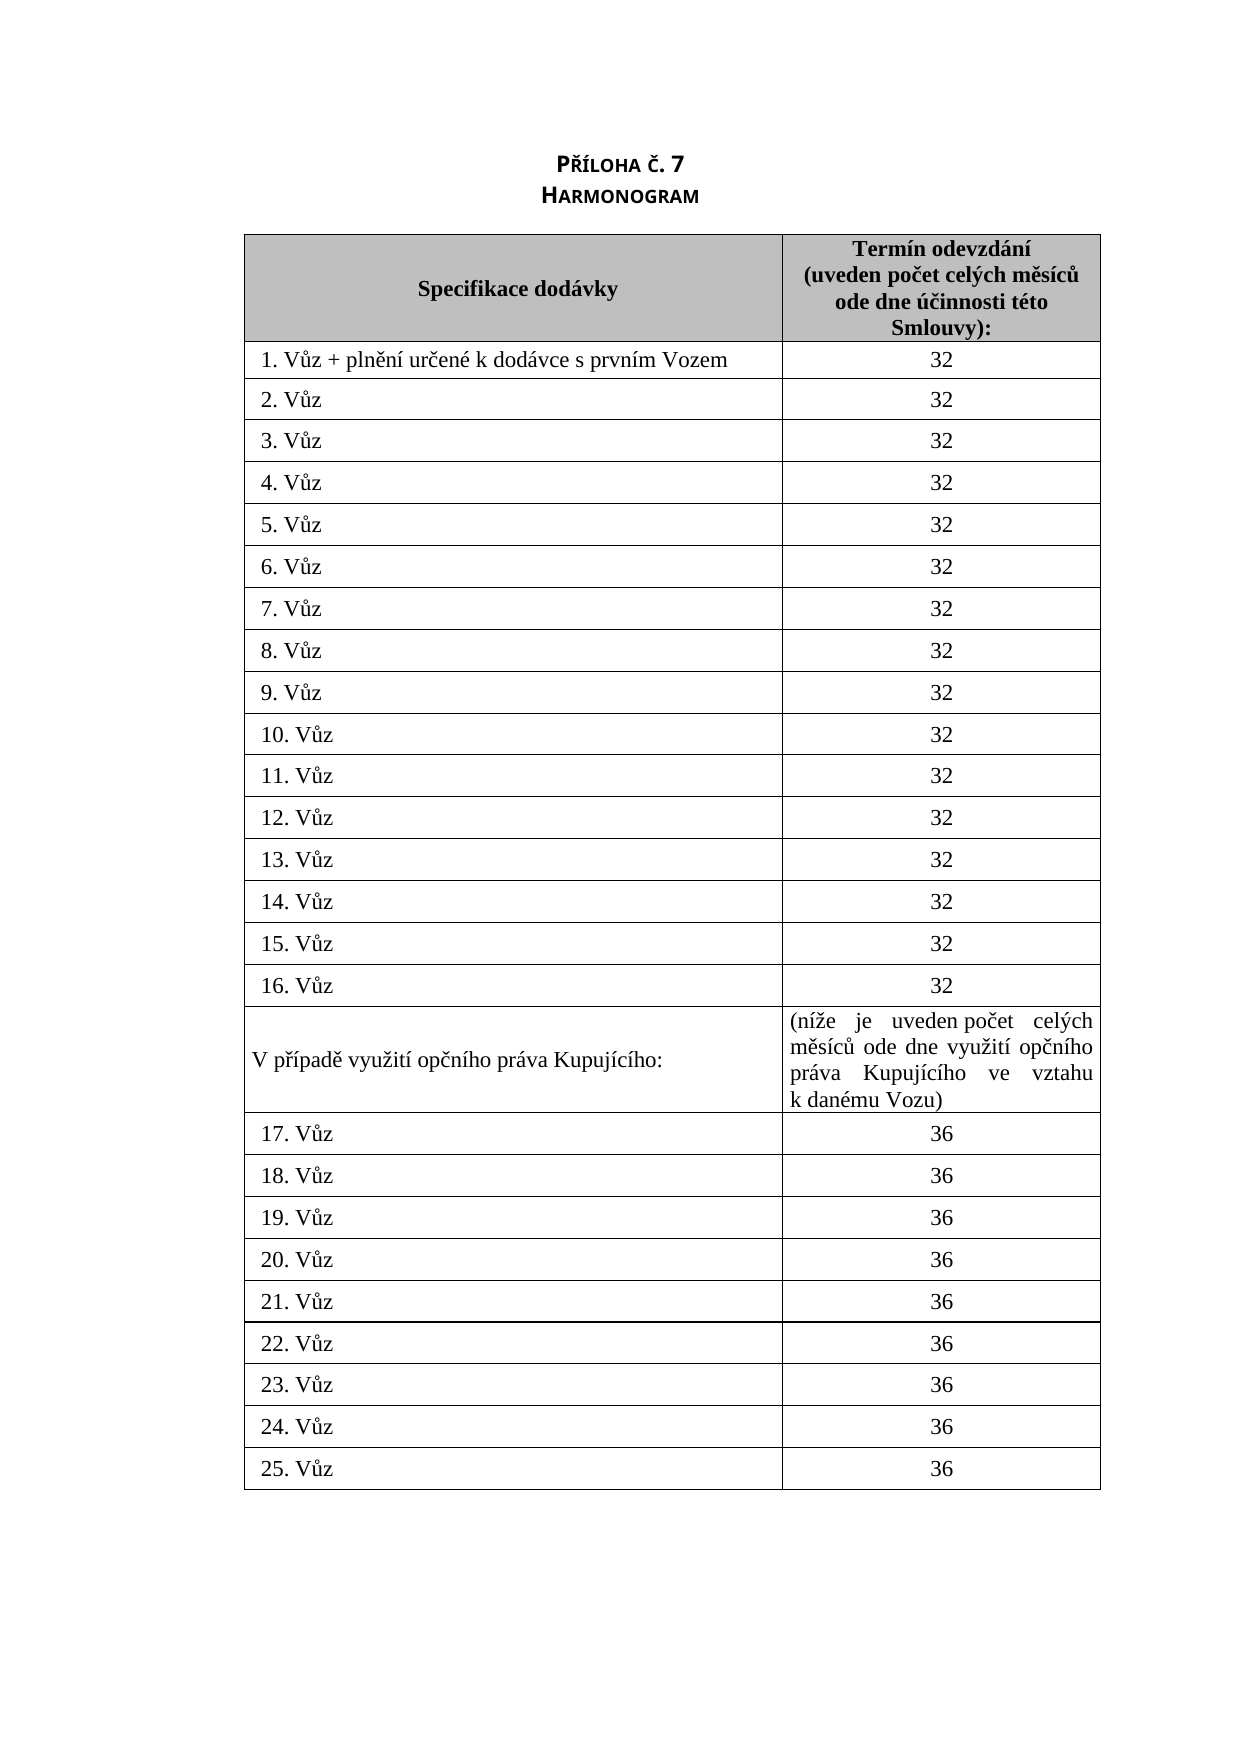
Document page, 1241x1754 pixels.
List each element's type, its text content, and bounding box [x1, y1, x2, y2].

table_cell 19. Vůz [245, 1197, 782, 1238]
table_cell 24. Vůz [245, 1406, 782, 1447]
table_cell 32 [783, 965, 1100, 1006]
table_cell 17. Vůz [245, 1113, 782, 1154]
table_cell 36 [783, 1155, 1100, 1196]
table_cell 36 [783, 1113, 1100, 1154]
table_cell 32 [783, 672, 1100, 712]
table_cell 32 [783, 630, 1100, 671]
table_cell 13. Vůz [245, 839, 782, 880]
table_cell 36 [783, 1406, 1100, 1447]
table_cell 15. Vůz [245, 923, 782, 964]
table_cell 36 [783, 1197, 1100, 1238]
table_cell 36 [783, 1239, 1100, 1279]
table_cell V případě využití opčního práva Kupujícího: [245, 1007, 782, 1112]
table_cell 18. Vůz [245, 1155, 782, 1196]
table_cell 21. Vůz [245, 1281, 782, 1321]
table_cell 5. Vůz [245, 504, 782, 545]
table_header Specifikace dodávky [245, 235, 782, 341]
table_cell 36 [783, 1448, 1100, 1489]
table_cell 22. Vůz [245, 1323, 782, 1363]
table_cell 25. Vůz [245, 1448, 782, 1489]
table_cell 6. Vůz [245, 546, 782, 587]
table_cell 32 [783, 714, 1100, 754]
table_cell 32 [783, 588, 1100, 629]
table_cell 3. Vůz [245, 420, 782, 461]
table_cell 36 [783, 1364, 1100, 1405]
table_cell 32 [783, 797, 1100, 838]
table_cell 32 [783, 755, 1100, 796]
text Příloha č. 7 [148, 148, 1093, 179]
text Harmonogram [148, 179, 1093, 210]
table_cell 32 [783, 839, 1100, 880]
table_cell 7. Vůz [245, 588, 782, 629]
table_cell 32 [783, 881, 1100, 922]
table_cell 32 [783, 923, 1100, 964]
table_cell 14. Vůz [245, 881, 782, 922]
table_cell 8. Vůz [245, 630, 782, 671]
table_cell (níže je uveden počet celých měsíců ode dne využití opčního práva Kupujícího ve vztahu k danému Vozu) [783, 1007, 1100, 1112]
table_cell 2. Vůz [245, 379, 782, 419]
table_cell 20. Vůz [245, 1239, 782, 1279]
table_cell 4. Vůz [245, 462, 782, 503]
table_cell 32 [783, 379, 1100, 419]
table_cell 23. Vůz [245, 1364, 782, 1405]
table_cell 36 [783, 1323, 1100, 1363]
table_cell 12. Vůz [245, 797, 782, 838]
table_cell 16. Vůz [245, 965, 782, 1006]
table_header Termín odevzdání (uveden počet celých měsíců ode dne účinnosti této Smlouvy): [783, 235, 1100, 341]
table_cell 11. Vůz [245, 755, 782, 796]
table_cell 32 [783, 504, 1100, 545]
table_cell 32 [783, 546, 1100, 587]
table_cell 32 [783, 462, 1100, 503]
table_cell 10. Vůz [245, 714, 782, 754]
table_cell 32 [783, 342, 1100, 377]
table_cell 32 [783, 420, 1100, 461]
table_cell 1. Vůz + plnění určené k dodávce s prvním Vozem [245, 342, 782, 377]
table_cell 36 [783, 1281, 1100, 1321]
table_cell 9. Vůz [245, 672, 782, 712]
